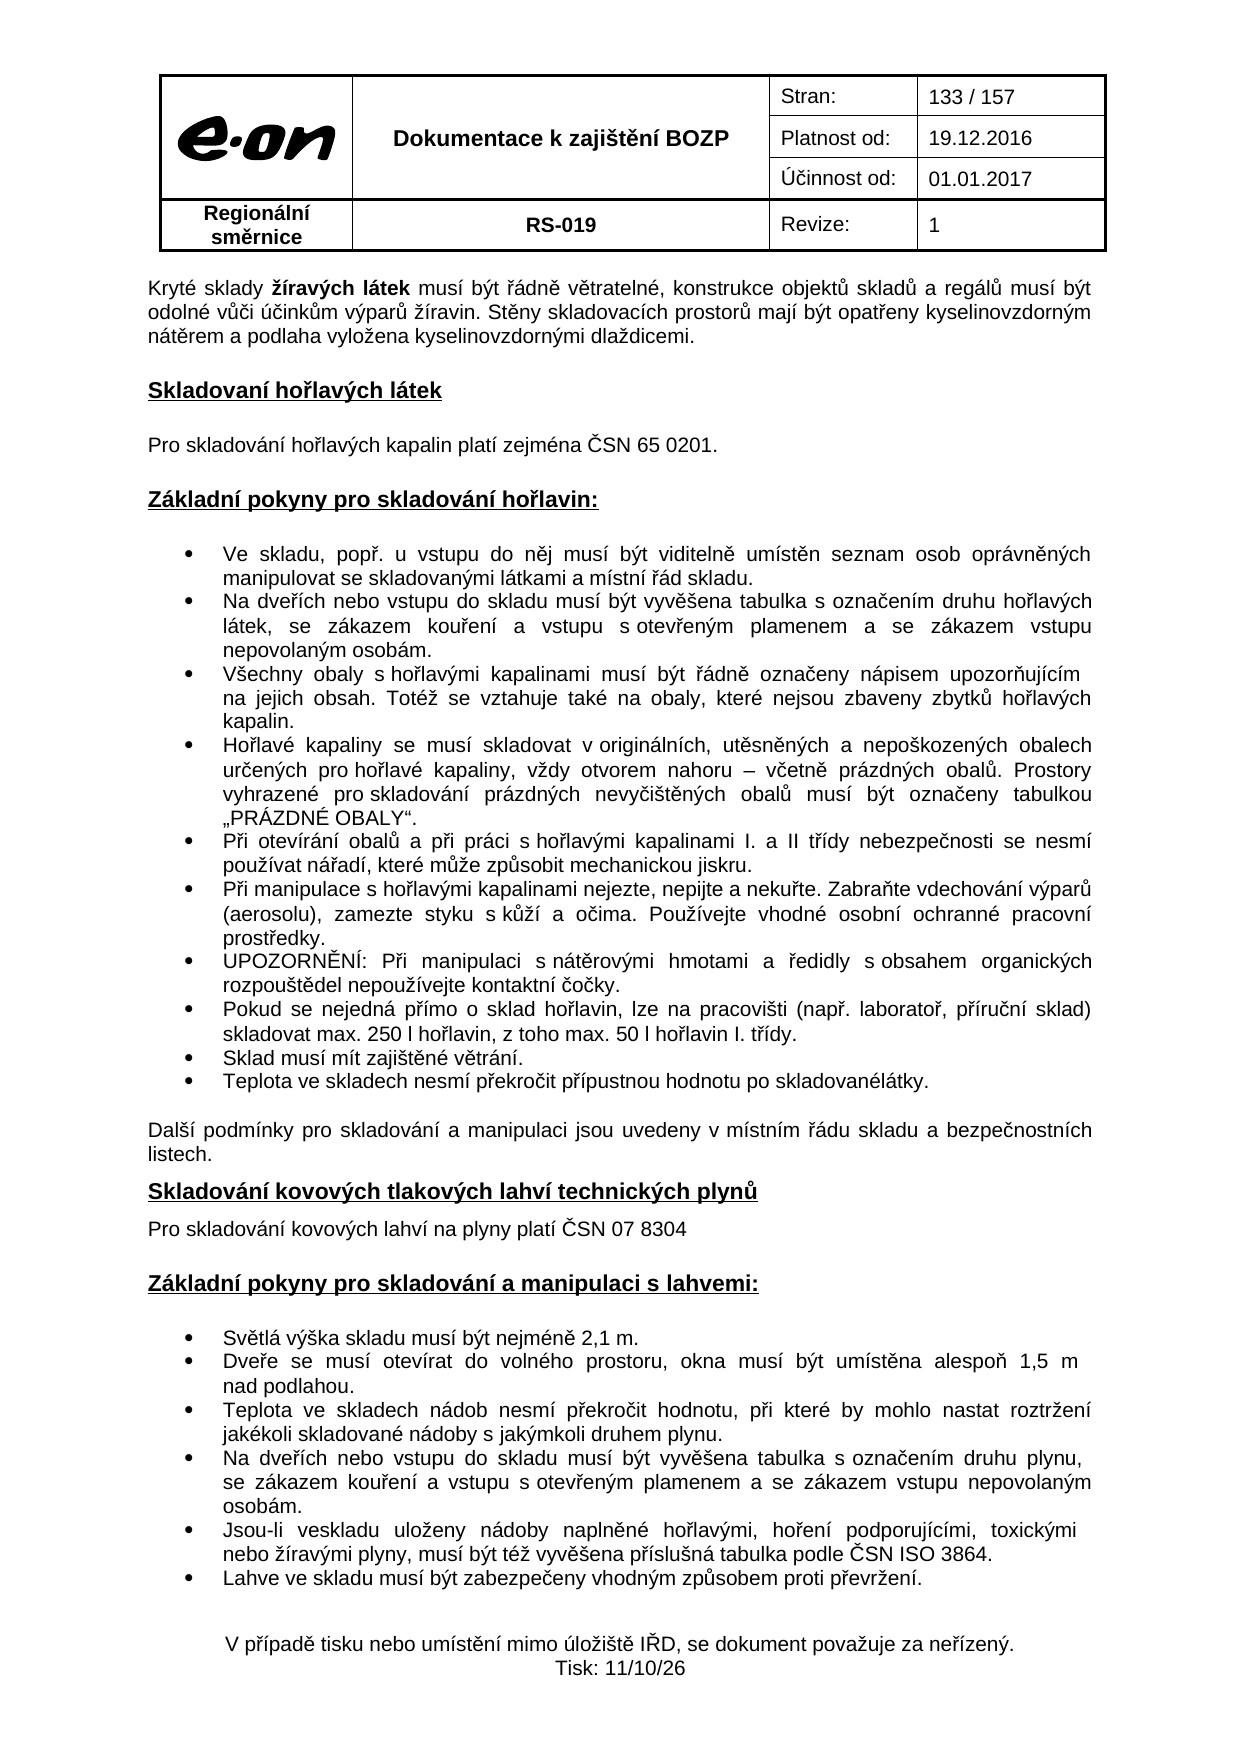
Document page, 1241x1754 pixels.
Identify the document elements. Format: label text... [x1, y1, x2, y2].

text Kryté sklady žíravých látek musí být řádně větratelné, konstrukce objektů skladů a regálů musí být odolné vůči účinkům výparů žíravin. Stěny skladovacích prostorů mají být opatřeny kyselinovzdorným nátěrem a podlaha vyložena kyselinovzdornými dlaždicemi. [148, 276, 1092, 348]
list Jsou-li veskladu uloženy nádoby naplněné hořlavými, hoření podporujícími, toxickými nebo žíravými plyny, musí být též vyvěšena příslušná tabulka podle ČSN ISO 3864. [185, 1517, 1092, 1565]
list Na dveřích nebo vstupu do skladu musí být vyvěšena tabulka s označením druhu hořlavých látek, se zákazem kouření a vstupu s otevřeným plamenem a se zákazem vstupu nepovolaným osobám. [185, 589, 1092, 661]
list Lahve ve skladu musí být zabezpečeny vhodným způsobem proti převržení. [185, 1565, 1092, 1589]
list Všechny obaly s hořlavými kapalinami musí být řádně označeny nápisem upozorňujícím na jejich obsah. Totéž se vztahuje také na obaly, které nejsou zbaveny zbytků hořlavých kapalin. [185, 661, 1092, 733]
list Hořlavé kapaliny se musí skladovat v originálních, utěsněných a nepoškozených obalech určených pro hořlavé kapaliny, vždy otvorem nahoru – včetně prázdných obalů. Prostory vyhrazené pro skladování prázdných nevyčištěných obalů musí být označeny tabulkou „Prázdné obaly“. [185, 733, 1092, 829]
title Skladování kovových tlakových lahví technických plynů [148, 1178, 1092, 1204]
list Sklad musí mít zajištěné větrání. [185, 1045, 1092, 1069]
title Skladovaní hořlavých látek [148, 377, 1092, 403]
list Při manipulace s hořlavými kapalinami nejezte, nepijte a nekuřte. Zabraňte vdechování výparů (aerosolu), zamezte styku s kůží a očima. Používejte vhodné osobní ochranné pracovní prostředky. [185, 877, 1092, 949]
list Při otevírání obalů a při práci s hořlavými kapalinami I. a II třídy nebezpečnosti se nesmí používat nářadí, které může způsobit mechanickou jiskru. [185, 829, 1092, 877]
list Světlá výška skladu musí být nejméně 2,1 m. [185, 1325, 1092, 1349]
text Další podmínky pro skladování a manipulaci jsou uvedeny v místním řádu skladu a bezpečnostních listech. [148, 1117, 1092, 1165]
text Pro skladování kovových lahví na plyny platí ČSN 07 8304 [148, 1217, 1092, 1241]
list Pokud se nejedná přímo o sklad hořlavin, lze na pracovišti (např. laboratoř, příruční sklad) skladovat max. 250 l hořlavin, z toho max. 50 l hořlavin I. třídy. [185, 997, 1092, 1045]
title Základní pokyny pro skladování hořlavin: [148, 486, 1092, 512]
list Teplota ve skladech nesmí překročit přípustnou hodnotu po skladovanélátky. [185, 1069, 1092, 1093]
list Teplota ve skladech nádob nesmí překročit hodnotu, při které by mohlo nastat roztržení jakékoli skladované nádoby s jakýmkoli druhem plynu. [185, 1397, 1092, 1445]
list UPOZORNĚNÍ: Při manipulaci s nátěrovými hmotami a ředidly s obsahem organických rozpouštědel nepoužívejte kontaktní čočky. [185, 949, 1092, 997]
list Dveře se musí otevírat do volného prostoru, okna musí být umístěna alespoň 1,5 m nad podlahou. [185, 1349, 1092, 1397]
title Základní pokyny pro skladování a manipulaci s lahvemi: [148, 1270, 1092, 1296]
text Pro skladování hořlavých kapalin platí zejména ČSN 65 0201. [148, 433, 1092, 457]
list Ve skladu, popř. u vstupu do něj musí být viditelně umístěn seznam osob oprávněných manipulovat se skladovanými látkami a místní řád skladu. [185, 541, 1092, 589]
list Na dveřích nebo vstupu do skladu musí být vyvěšena tabulka s označením druhu plynu, se zákazem kouření a vstupu s otevřeným plamenem a se zákazem vstupu nepovolaným osobám. [185, 1445, 1092, 1517]
